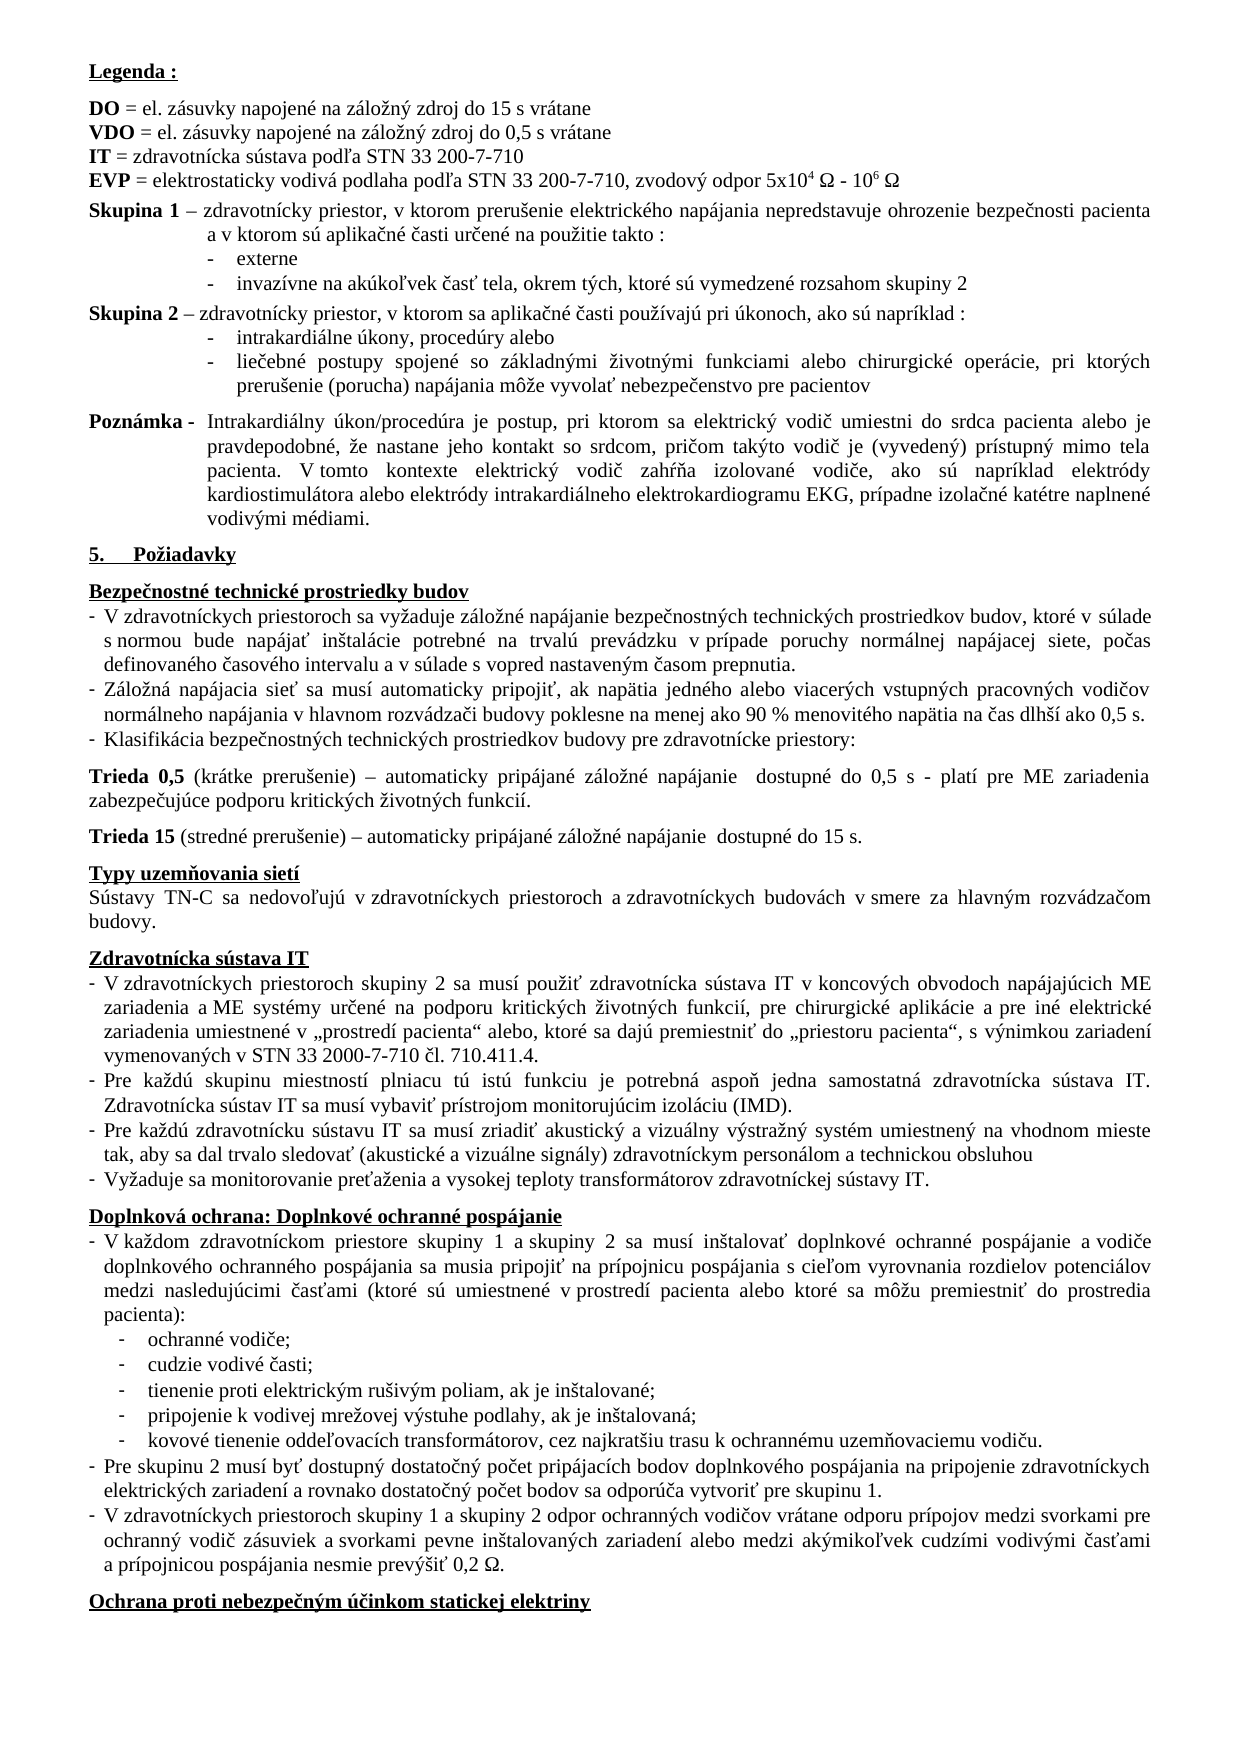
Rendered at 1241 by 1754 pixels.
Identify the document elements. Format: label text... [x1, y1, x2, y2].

list Vyžaduje sa monitorovanie preťaženia a vysokej teploty transformátorov zdravotníckej sústavy IT. [89, 1166, 1152, 1192]
list externe [207, 246, 1152, 270]
text Trieda 15 (stredné prerušenie) – automaticky pripájané záložné napájanie dostupné do 15 s. [89, 824, 1152, 848]
list kovové tienenie oddeľovacích transformátorov, cez najkratšiu trasu k ochrannému uzemňovaciemu vodiču. [118, 1428, 1152, 1453]
list Klasifikácia bezpečnostných technických prostriedkov budovy pre zdravotnícke priestory: [89, 726, 1152, 751]
text DO = el. zásuvky napojené na záložný zdroj do 15 s vrátane [89, 96, 1152, 120]
list ochranné vodiče; [118, 1326, 1152, 1351]
list Pre skupinu 2 musí byť dostupný dostatočný počet pripájacích bodov doplnkového pospájania na pripojenie zdravotníckych elektrických zariadení a rovnako dostatočný počet bodov sa odporúča vytvoriť pre skupinu 1. [89, 1453, 1152, 1502]
list tienenie proti elektrickým rušivým poliam, ak je inštalované; [118, 1377, 1152, 1402]
text Ochrana proti nebezpečným účinkom statickej elektriny [89, 1588, 1152, 1613]
text Typy uzemňovania sietí [89, 861, 1152, 885]
list intrakardiálne úkony, procedúry alebo [207, 325, 1152, 349]
list liečebné postupy spojené so základnými životnými funkciami alebo chirurgické operácie, pri ktorých prerušenie (porucha) napájania môže vyvolať nebezpečenstvo pre pacientov [207, 349, 1152, 397]
text Bezpečnostné technické prostriedky budov [89, 579, 1152, 603]
text Legenda : [89, 59, 1152, 83]
text VDO = el. zásuvky napojené na záložný zdroj do 0,5 s vrátane [89, 120, 1152, 144]
text Trieda 0,5 (krátke prerušenie) – automaticky pripájané záložné napájanie dostupné do 0,5 s - platí pre ME zariadenia zabezpečujúce podporu kritických životných funkcií. [89, 764, 1152, 812]
text Zdravotnícka sústava IT [89, 946, 1152, 970]
text Skupina 1 – zdravotnícky priestor, v ktorom prerušenie elektrického napájania nepredstavuje ohrozenie bezpečnosti pacienta a v ktorom sú aplikačné časti určené na použitie takto : [89, 198, 1152, 246]
text Doplnková ochrana: Doplnkové ochranné pospájanie [89, 1204, 1152, 1228]
list V zdravotníckych priestoroch sa vyžaduje záložné napájanie bezpečnostných technických prostriedkov budov, ktoré v súlade s normou bude napájať inštalácie potrebné na trvalú prevádzku v prípade poruchy normálnej napájacej siete, počas definovaného časového intervalu a v súlade s vopred nastaveným časom prepnutia. [89, 603, 1152, 676]
list V zdravotníckych priestoroch skupiny 1 a skupiny 2 odpor ochranných vodičov vrátane odporu prípojov medzi svorkami pre ochranný vodič zásuviek a svorkami pevne inštalovaných zariadení alebo medzi akýmikoľvek cudzími vodivými časťami a prípojnicou pospájania nesmie prevýšiť 0,2 Ω. [89, 1502, 1152, 1576]
list invazívne na akúkoľvek časť tela, okrem tých, ktoré sú vymedzené rozsahom skupiny 2 [207, 270, 1152, 294]
text Sústavy TN-C sa nedovoľujú v zdravotníckych priestoroch a zdravotníckych budovách v smere za hlavným rozvádzačom budovy. [89, 885, 1152, 933]
list V každom zdravotníckom priestore skupiny 1 a skupiny 2 sa musí inštalovať doplnkové ochranné pospájanie a vodiče doplnkového ochranného pospájania sa musia pripojiť na prípojnicu pospájania s cieľom vyrovnania rozdielov potenciálov medzi nasledujúcimi časťami (ktoré sú umiestnené v prostredí pacienta alebo ktoré sa môžu premiestniť do prostredia pacienta): [89, 1228, 1152, 1326]
text Skupina 2 – zdravotnícky priestor, v ktorom sa aplikačné časti používajú pri úkonoch, ako sú napríklad : [89, 301, 1152, 325]
list V zdravotníckych priestoroch skupiny 2 sa musí použiť zdravotnícka sústava IT v koncových obvodoch napájajúcich ME zariadenia a ME systémy určené na podporu kritických životných funkcií, pre chirurgické aplikácie a pre iné elektrické zariadenia umiestnené v „prostredí pacienta“ alebo, ktoré sa dajú premiestniť do „priestoru pacienta“, s výnimkou zariadení vymenovaných v STN 33 2000-7-710 čl. 710.411.4. [89, 970, 1152, 1067]
list Pre každú zdravotnícku sústavu IT sa musí zriadiť akustický a vizuálny výstražný systém umiestnený na vhodnom mieste tak, aby sa dal trvalo sledovať (akustické a vizuálne signály) zdravotníckym personálom a technickou obsluhou [89, 1117, 1152, 1166]
subtitle 5. Požiadavky [89, 542, 1152, 566]
list cudzie vodivé časti; [118, 1351, 1152, 1377]
text IT = zdravotnícka sústava podľa STN 33 200-7-710 [89, 144, 1152, 168]
list pripojenie k vodivej mrežovej výstuhe podlahy, ak je inštalovaná; [118, 1402, 1152, 1428]
list Pre každú skupinu miestností plniacu tú istú funkciu je potrebná aspoň jedna samostatná zdravotnícka sústava IT. Zdravotnícka sústav IT sa musí vybaviť prístrojom monitorujúcim izoláciu (IMD). [89, 1067, 1152, 1117]
text Poznámka - Intrakardiálny úkon/procedúra je postup, pri ktorom sa elektrický vodič umiestni do srdca pacienta alebo je pravdepodobné, že nastane jeho kontakt so srdcom, pričom takýto vodič je (vyvedený) prístupný mimo tela pacienta. V tomto kontexte elektrický vodič zahŕňa izolované vodiče, ako sú napríklad elektródy kardiostimulátora alebo elektródy intrakardiálneho elektrokardiogramu EKG, prípadne izolačné katétre naplnené vodivými médiami. [89, 409, 1152, 530]
text EVP = elektrostaticky vodivá podlaha podľa STN 33 200-7-710, zvodový odpor 5x104 Ω - 106 Ω [89, 168, 1152, 192]
list Záložná napájacia sieť sa musí automaticky pripojiť, ak napätia jedného alebo viacerých vstupných pracovných vodičov normálneho napájania v hlavnom rozvádzači budovy poklesne na menej ako 90 % menovitého napätia na čas dlhší ako 0,5 s. [89, 676, 1152, 726]
